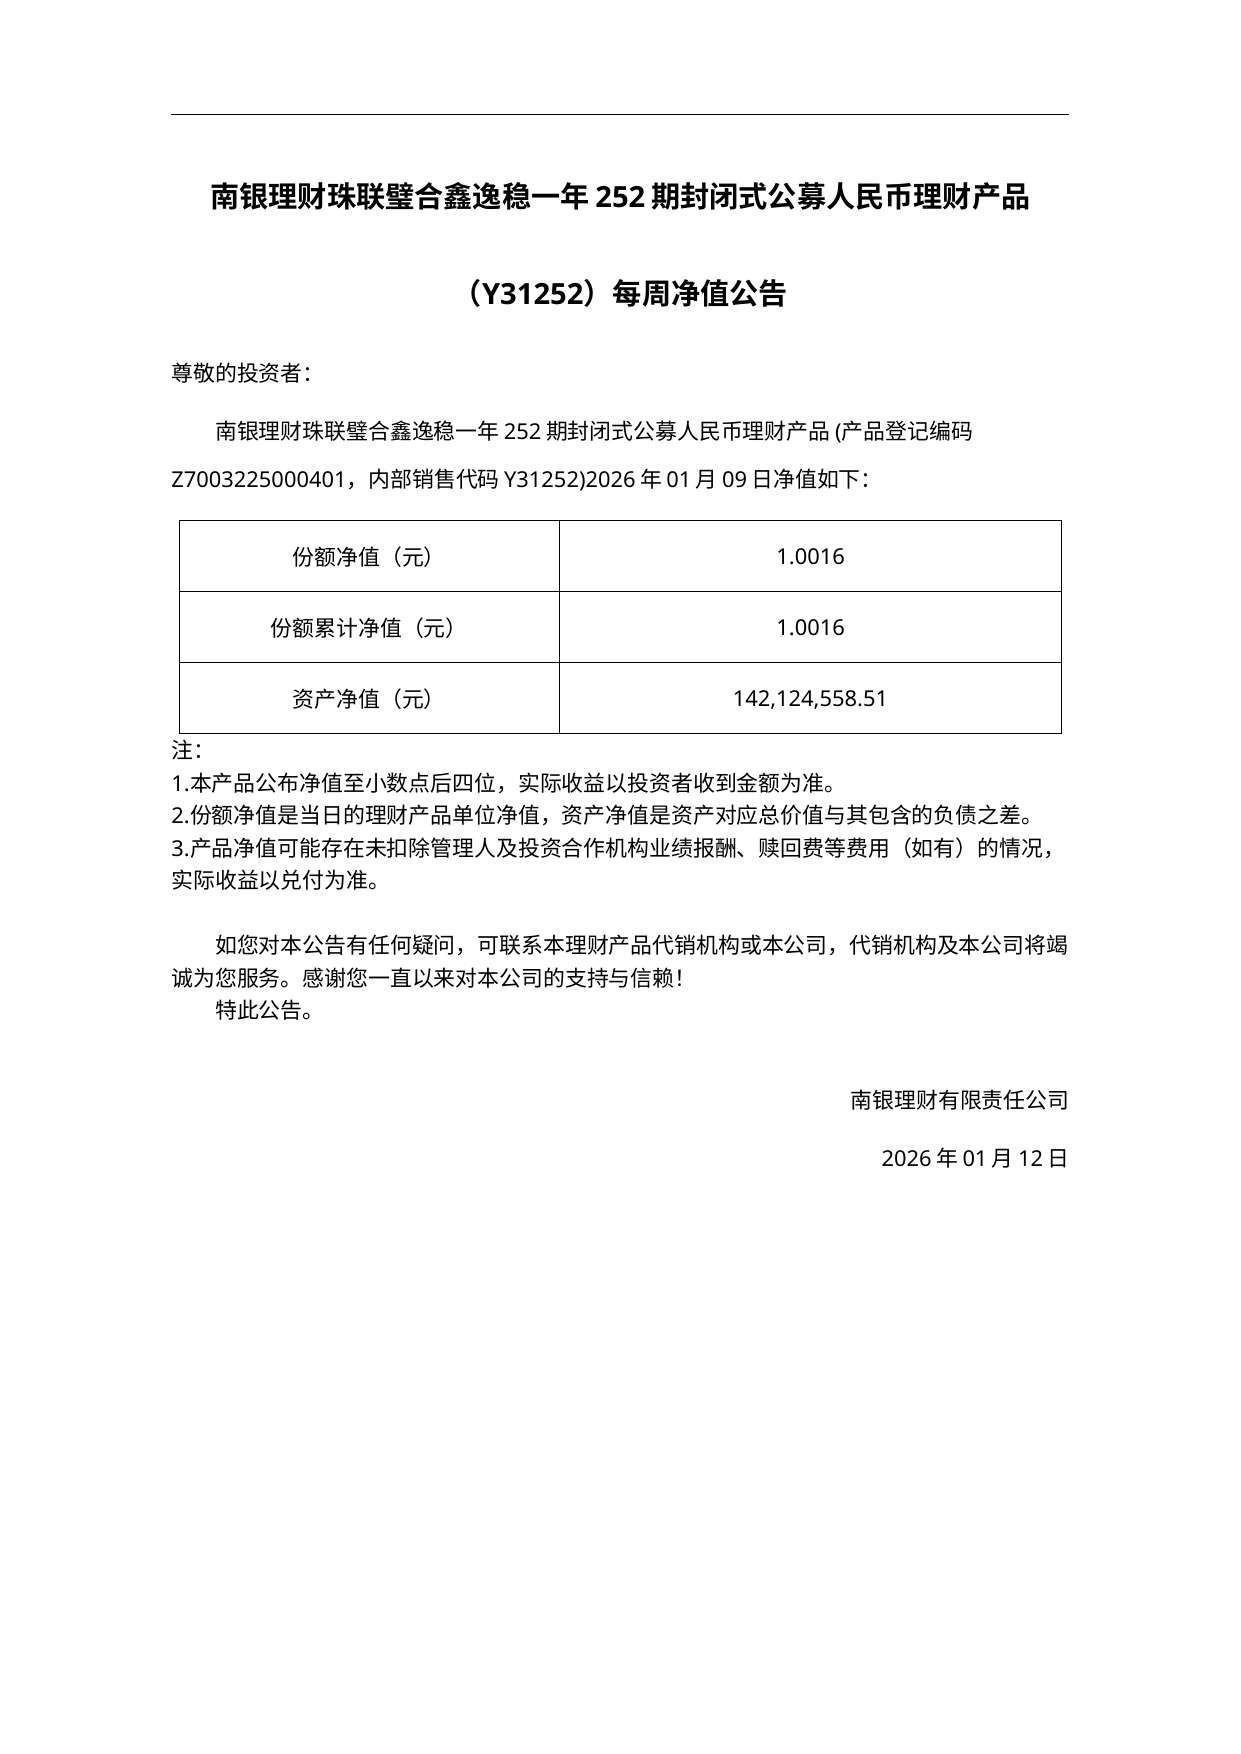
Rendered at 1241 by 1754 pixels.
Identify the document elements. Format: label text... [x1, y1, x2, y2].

text 2.份额净值是当日的理财产品单位净值，资产净值是资产对应总价值与其包含的负债之差。 [171, 798, 1069, 830]
text 南银理财珠联璧合鑫逸稳一年252期封闭式公募人民币理财产品（Y31252）每周净值公告 [171, 162, 1069, 324]
table_cell 142,124,558.51 [560, 663, 1061, 733]
table_header 份额净值（元） [180, 521, 559, 591]
text 注： [171, 733, 1069, 765]
text 南银理财珠联璧合鑫逸稳一年252期封闭式公募人民币理财产品 (产品登记编码Z7003225000401，内部销售代码Y31252)2026年01月09日净值如下： [171, 413, 1069, 494]
table_cell 份额累计净值（元） [180, 592, 559, 662]
text 如您对本公告有任何疑问，可联系本理财产品代销机构或本公司，代销机构及本公司将竭诚为您服务。感谢您一直以来对本公司的支持与信赖！ [171, 928, 1069, 993]
table_cell 资产净值（元） [180, 663, 559, 733]
table_cell 1.0016 [560, 592, 1061, 662]
text 特此公告。 [171, 993, 1069, 1025]
table_header 1.0016 [560, 521, 1061, 591]
text 2026年01月12日 [171, 1140, 1069, 1173]
text 3.产品净值可能存在未扣除管理人及投资合作机构业绩报酬、赎回费等费用（如有）的情况，实际收益以兑付为准。 [171, 830, 1069, 895]
text 尊敬的投资者： [171, 355, 1069, 388]
text 1.本产品公布净值至小数点后四位，实际收益以投资者收到金额为准。 [171, 765, 1069, 798]
text 南银理财有限责任公司 [171, 1082, 1069, 1115]
